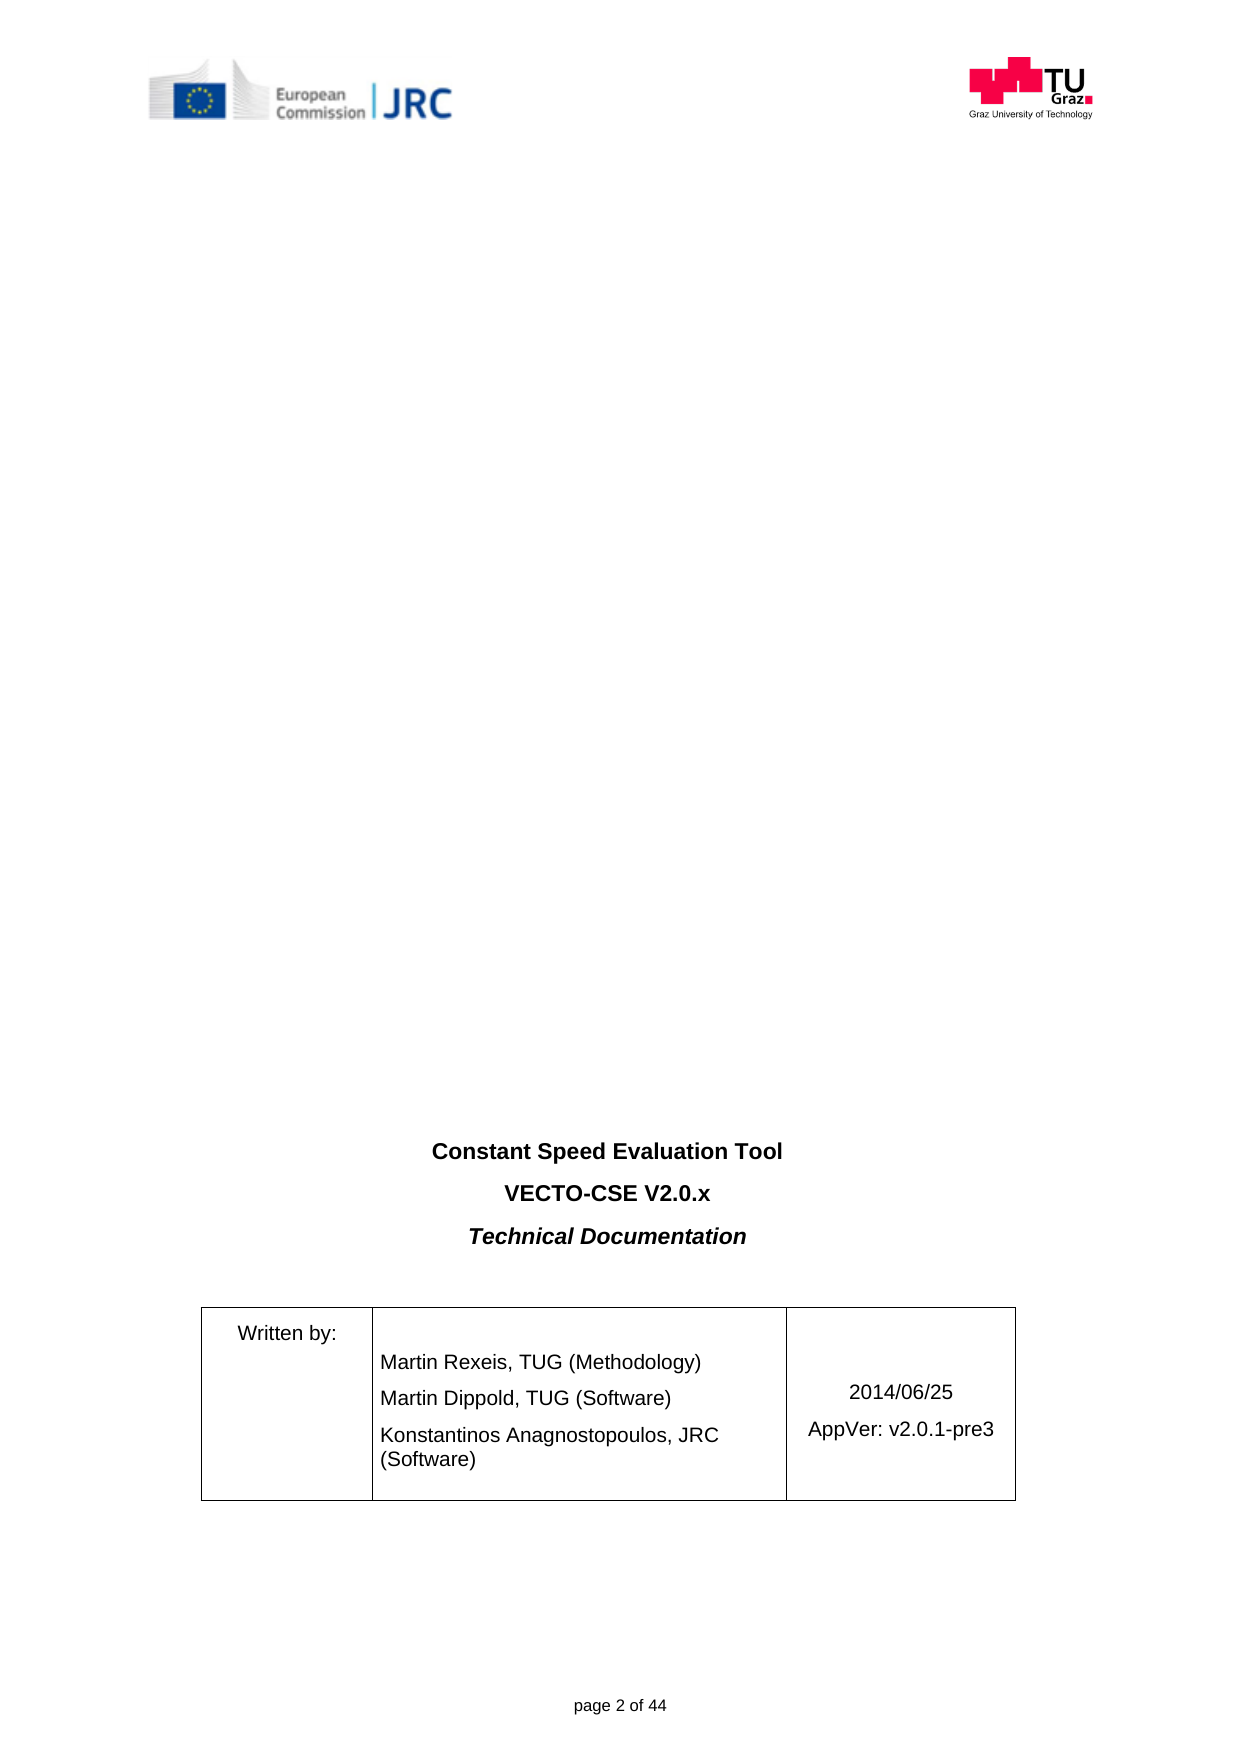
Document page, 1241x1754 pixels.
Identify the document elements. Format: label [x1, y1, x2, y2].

picture [147, 56, 453, 120]
picture [969, 57, 1093, 120]
